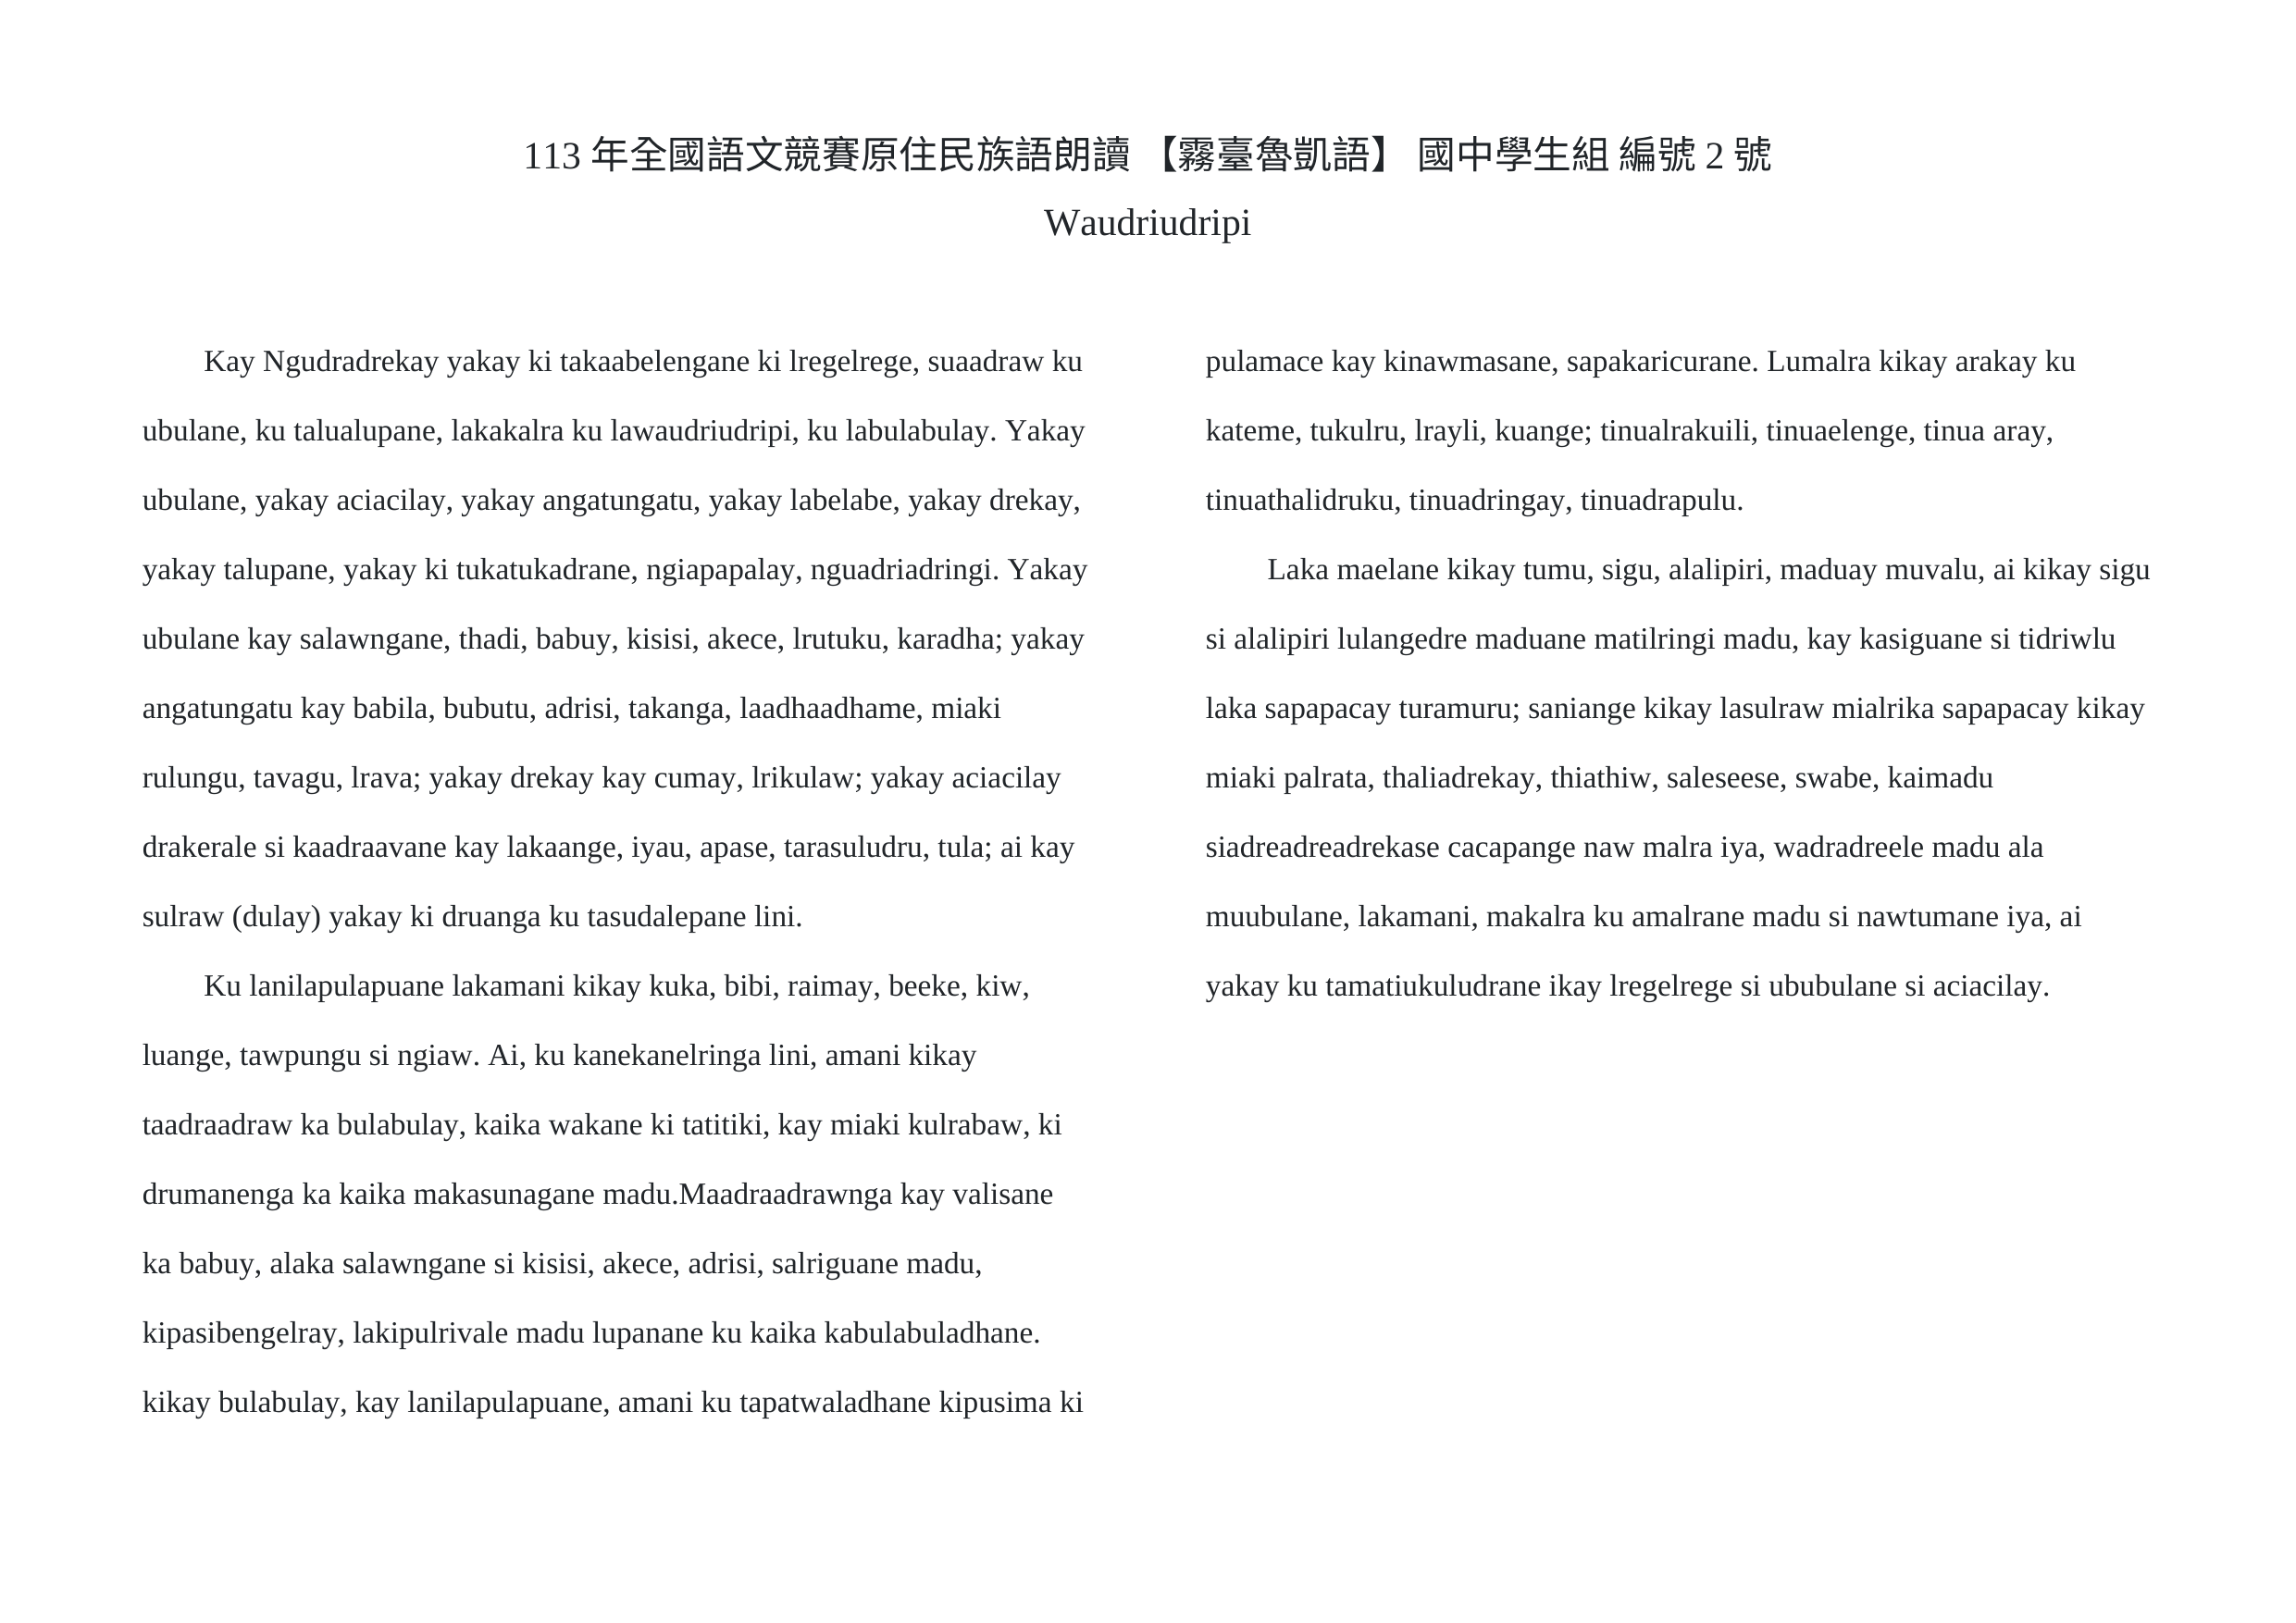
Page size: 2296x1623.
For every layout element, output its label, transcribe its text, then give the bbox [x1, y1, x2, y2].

text Laka maelane kikay tumu, sigu, alalipiri, maduay muvalu, ai kikay sigu si alalipiri lulangedre maduane matilringi madu, kay kasiguane si tidriwlu laka sapapacay turamuru; saniange kikay lasulraw mialrika sapapacay kikay miaki palrata, thaliadrekay, thiathiw, saleseese, swabe, kaimadu siadreadreadrekase cacapange naw malra iya, wadradreele madu ala muubulane, lakamani, makalra ku amalrane madu si nawtumane iya, ai yakay ku tamatiukuludrane ikay lregelrege si ububulane si aciacilay. [1206, 534, 2153, 1020]
text Kay Ngudradrekay yakay ki takaabelengane ki lregelrege, suaadraw ku ubulane, ku talualupane, lakakalra ku lawaudriudripi, ku labulabulay. Yakay ubulane, yakay aciacilay, yakay angatungatu, yakay labelabe, yakay drekay, yakay talupane, yakay ki tukatukadrane, ngiapapalay, nguadriadringi. Yakay ubulane kay salawngane, thadi, babuy, kisisi, akece, lrutuku, karadha; yakay angatungatu kay babila, bubutu, adrisi, takanga, laadhaadhame, miaki rulungu, tavagu, lrava; yakay drekay kay cumay, lrikulaw; yakay aciacilay drakerale si kaadraavane kay lakaange, iyau, apase, tarasuludru, tula; ai kay sulraw (dulay) yakay ki druanga ku tasudalepane lini. [142, 326, 1090, 950]
text Ku lanilapulapuane lakamani kikay kuka, bibi, raimay, beeke, kiw, luange, tawpungu si ngiaw. Ai, ku kanekanelringa lini, amani kikay taadraadraw ka bulabulay, kaika wakane ki tatitiki, kay miaki kulrabaw, ki drumanenga ka kaika makasunagane madu.Maadraadrawnga kay valisane ka babuy, alaka salawngane si kisisi, akece, adrisi, salriguane madu, kipasibengelray, lakipulrivale madu lupanane ku kaika kabulabuladhane. kikay bulabulay, kay lanilapulapuane, amani ku tapatwaladhane kipusima ki pulamace kay kinawmasane, sapakaricurane. Lumalra kikay arakay ku kateme, tukulru, lrayli, kuange; tinualrakuili, tinuaelenge, tinua aray, tinuathalidruku, tinuadringay, tinuadrapulu. [1206, 326, 2153, 534]
text Ku lanilapulapuane lakamani kikay kuka, bibi, raimay, beeke, kiw, luange, tawpungu si ngiaw. Ai, ku kanekanelringa lini, amani kikay taadraadraw ka bulabulay, kaika wakane ki tatitiki, kay miaki kulrabaw, ki drumanenga ka kaika makasunagane madu.Maadraadrawnga kay valisane ka babuy, alaka salawngane si kisisi, akece, adrisi, salriguane madu, kipasibengelray, lakipulrivale madu lupanane ku kaika kabulabuladhane. kikay bulabulay, kay lanilapulapuane, amani ku tapatwaladhane kipusima ki pulamace kay kinawmasane, sapakaricurane. Lumalra kikay arakay ku kateme, tukulru, lrayli, kuange; tinualrakuili, tinuaelenge, tinua aray, tinuathalidruku, tinuadringay, tinuadrapulu. [142, 950, 1090, 1436]
text Waudriudripi [142, 187, 2153, 256]
text 113 年全國語文競賽原住民族語朗讀 【霧臺魯凱語】 國中學生組 編號 2 號 [142, 118, 2153, 187]
